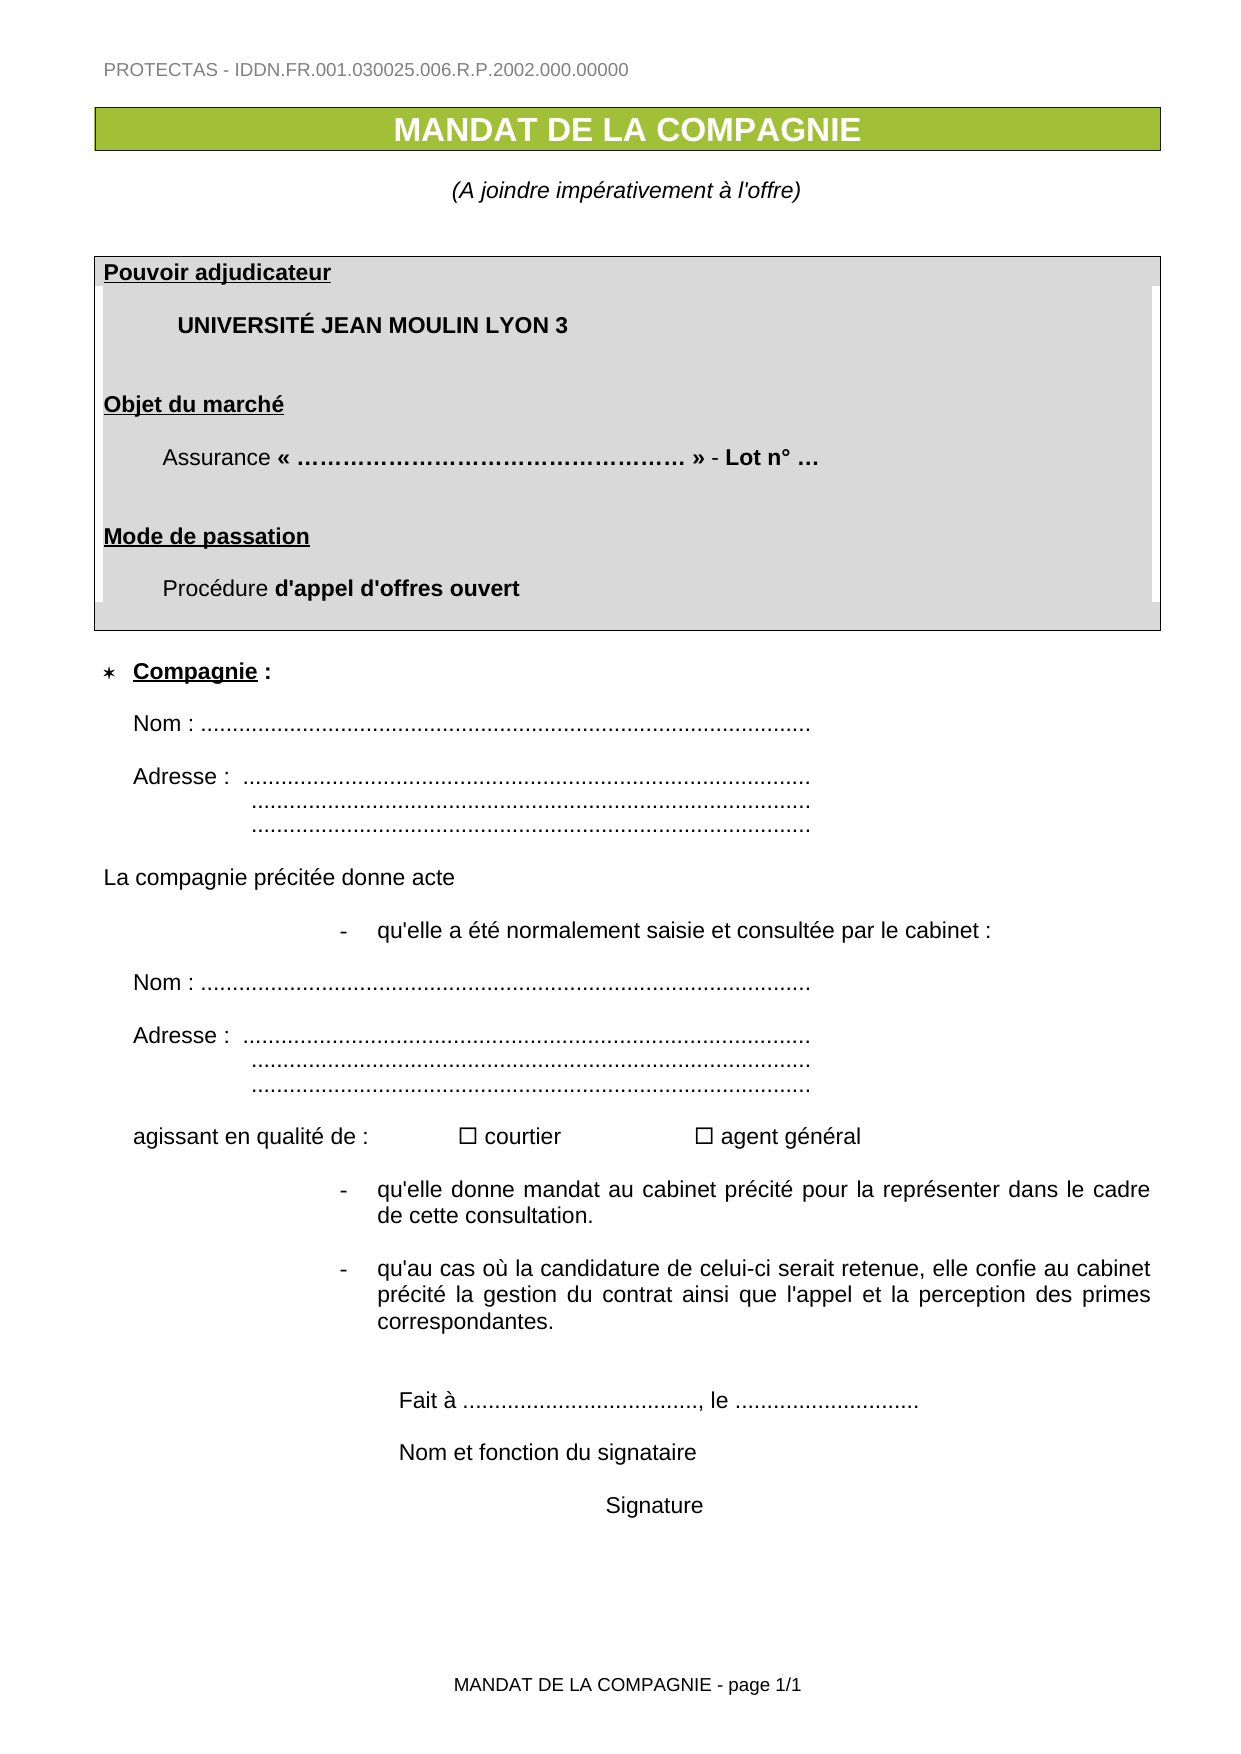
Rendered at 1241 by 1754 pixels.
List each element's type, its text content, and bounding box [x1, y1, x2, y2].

text Pouvoir adjudicateur [95, 257, 1160, 286]
text Procédure d'appel d'offres ouvert [103, 575, 1152, 599]
text Assurance « …………………………………………… » - Lot n° … [103, 444, 1152, 470]
text Signature [399, 1492, 1152, 1518]
text Nom : [133, 710, 1152, 737]
text agissant en qualité de : courtier agent général [133, 1123, 1152, 1149]
list qu'elle a été normalement saisie et consultée par le cabinet : [339, 917, 1152, 943]
text Mode de passation [103, 523, 1152, 549]
text Objet du marché [103, 391, 1152, 417]
text Fait à ....................................., le ............................. [325, 1387, 1152, 1413]
text Adresse : [133, 1022, 1152, 1048]
text UNIVERSITÉ JEAN MOULIN LYON 3 [103, 312, 1152, 338]
text (A joindre impérativement à l'offre) [103, 177, 1152, 203]
text Nom : [133, 969, 1152, 996]
text MANDAT DE LA COMPAGNIE [96, 108, 1160, 150]
list Compagnie : [103, 658, 1152, 684]
list qu'au cas où la candidature de celui-ci serait retenue, elle confie au cabinet précité la gestion du contrat ainsi que l'appel et la perception des primes correspondantes. [339, 1255, 1152, 1334]
text Adresse : [133, 763, 1152, 789]
text La compagnie précitée donne acte [103, 864, 1152, 890]
text Nom et fonction du signataire [399, 1439, 1152, 1466]
list qu'elle donne mandat au cabinet précité pour la représenter dans le cadre de cette consultation. [339, 1176, 1152, 1228]
